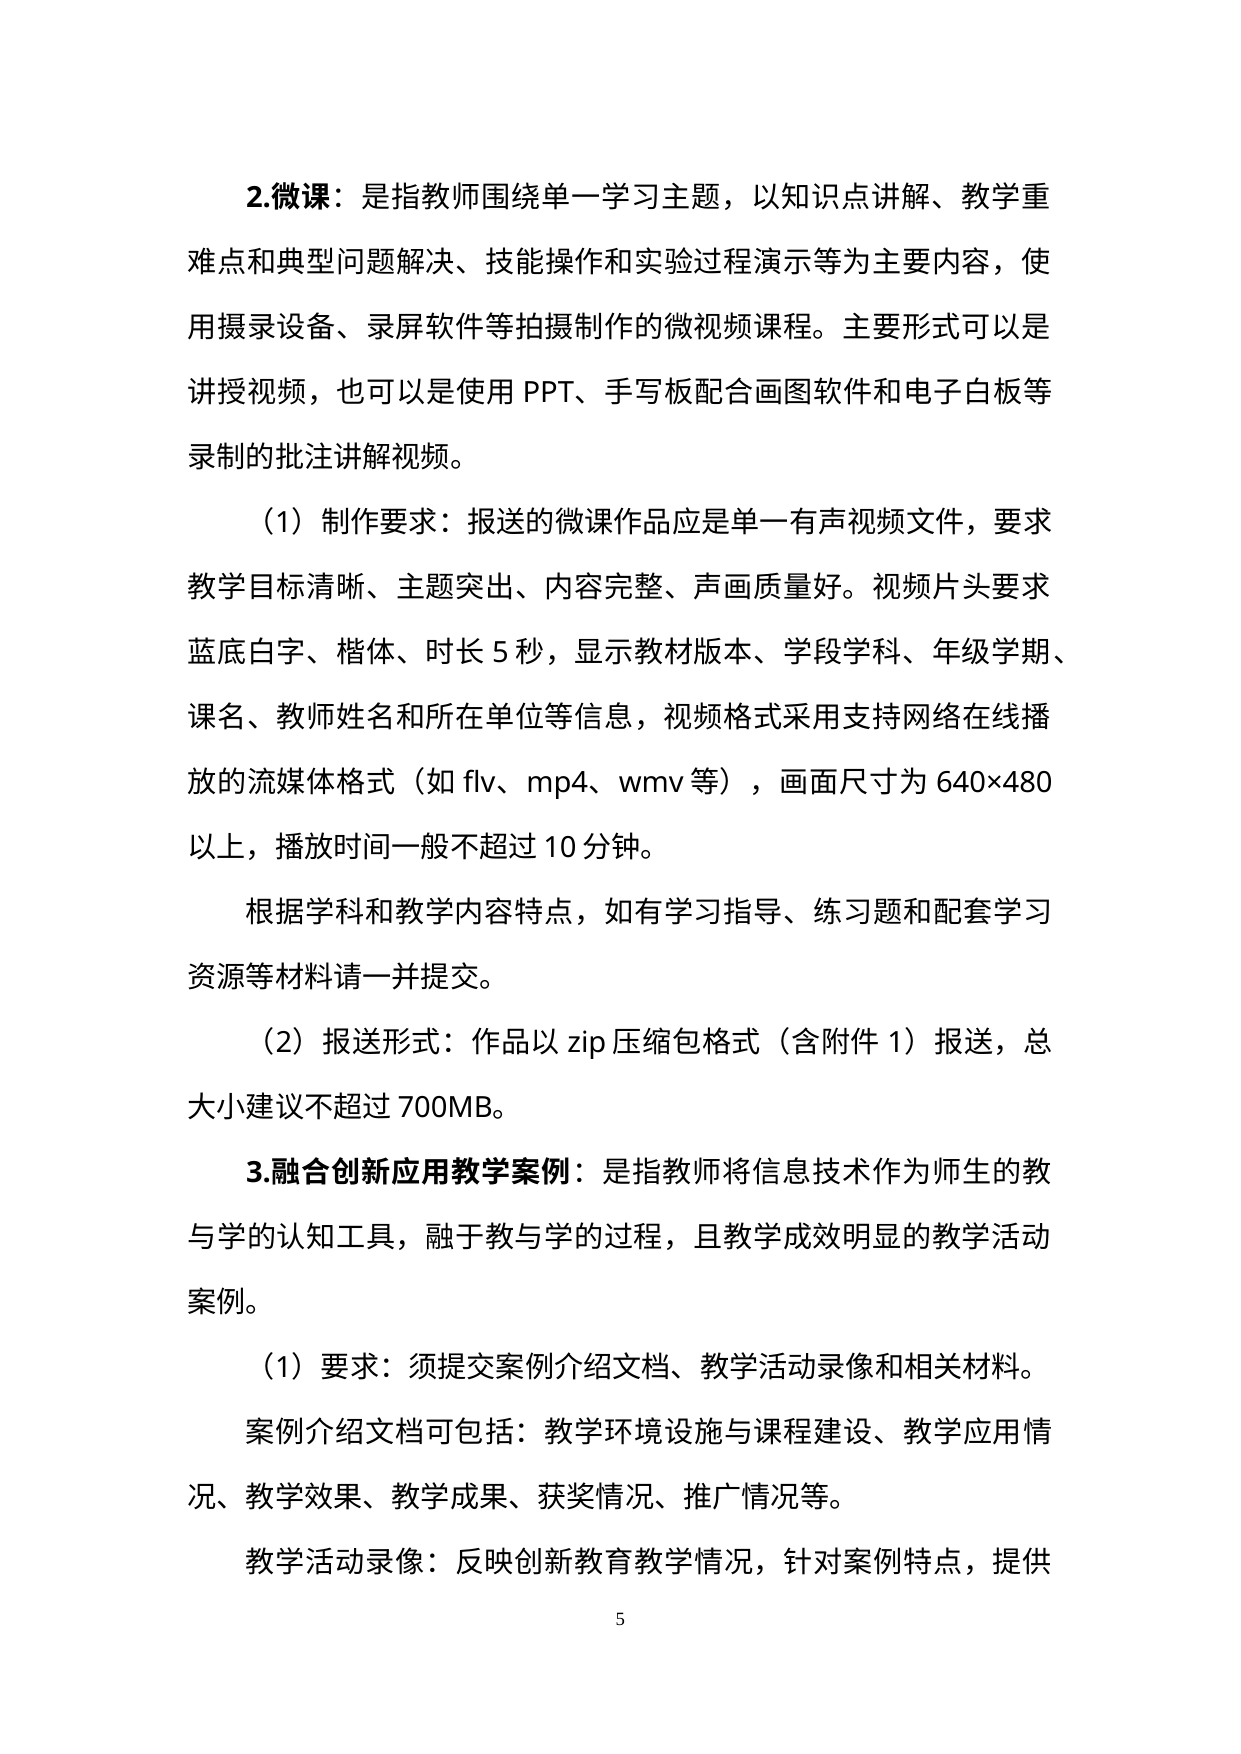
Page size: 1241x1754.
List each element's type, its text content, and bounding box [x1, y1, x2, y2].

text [187, 1527, 1053, 1592]
text 根据学科和教学内容特点，如有学习指导、练习题和配套学习资源等材料请一并提交。 [187, 877, 1053, 1007]
text 3.融合创新应用教学案例：是指教师将信息技术作为师生的教与学的认知工具，融于教与学的过程，且教学成效明显的教学活动案例。 [187, 1137, 1053, 1332]
text （1）要求：须提交案例介绍文档、教学活动录像和相关材料。 [187, 1332, 1053, 1397]
text （2）报送形式：作品以zip压缩包格式（含附件1）报送，总大小建议不超过700MB。 [187, 1007, 1053, 1137]
text （1）制作要求：报送的微课作品应是单一有声视频文件，要求教学目标清晰、主题突出、内容完整、声画质量好。视频片头要求蓝底白字、楷体、时长5秒，显示教材版本、学段学科、年级学期、课名、教师姓名和所在单位等信息，视频格式采用支持网络在线播放的流媒体格式（如flv、mp4、wmv等），画面尺寸为640×480以上，播放时间一般不超过10分钟。 [187, 487, 1053, 877]
text 案例介绍文档可包括：教学环境设施与课程建设、教学应用情况、教学效果、教学成果、获奖情况、推广情况等。 [187, 1397, 1053, 1527]
text 2.微课：是指教师围绕单一学习主题，以知识点讲解、教学重难点和典型问题解决、技能操作和实验过程演示等为主要内容，使用摄录设备、录屏软件等拍摄制作的微视频课程。主要形式可以是讲授视频，也可以是使用PPT、手写板配合画图软件和电子白板等录制的批注讲解视频。 [187, 162, 1053, 487]
